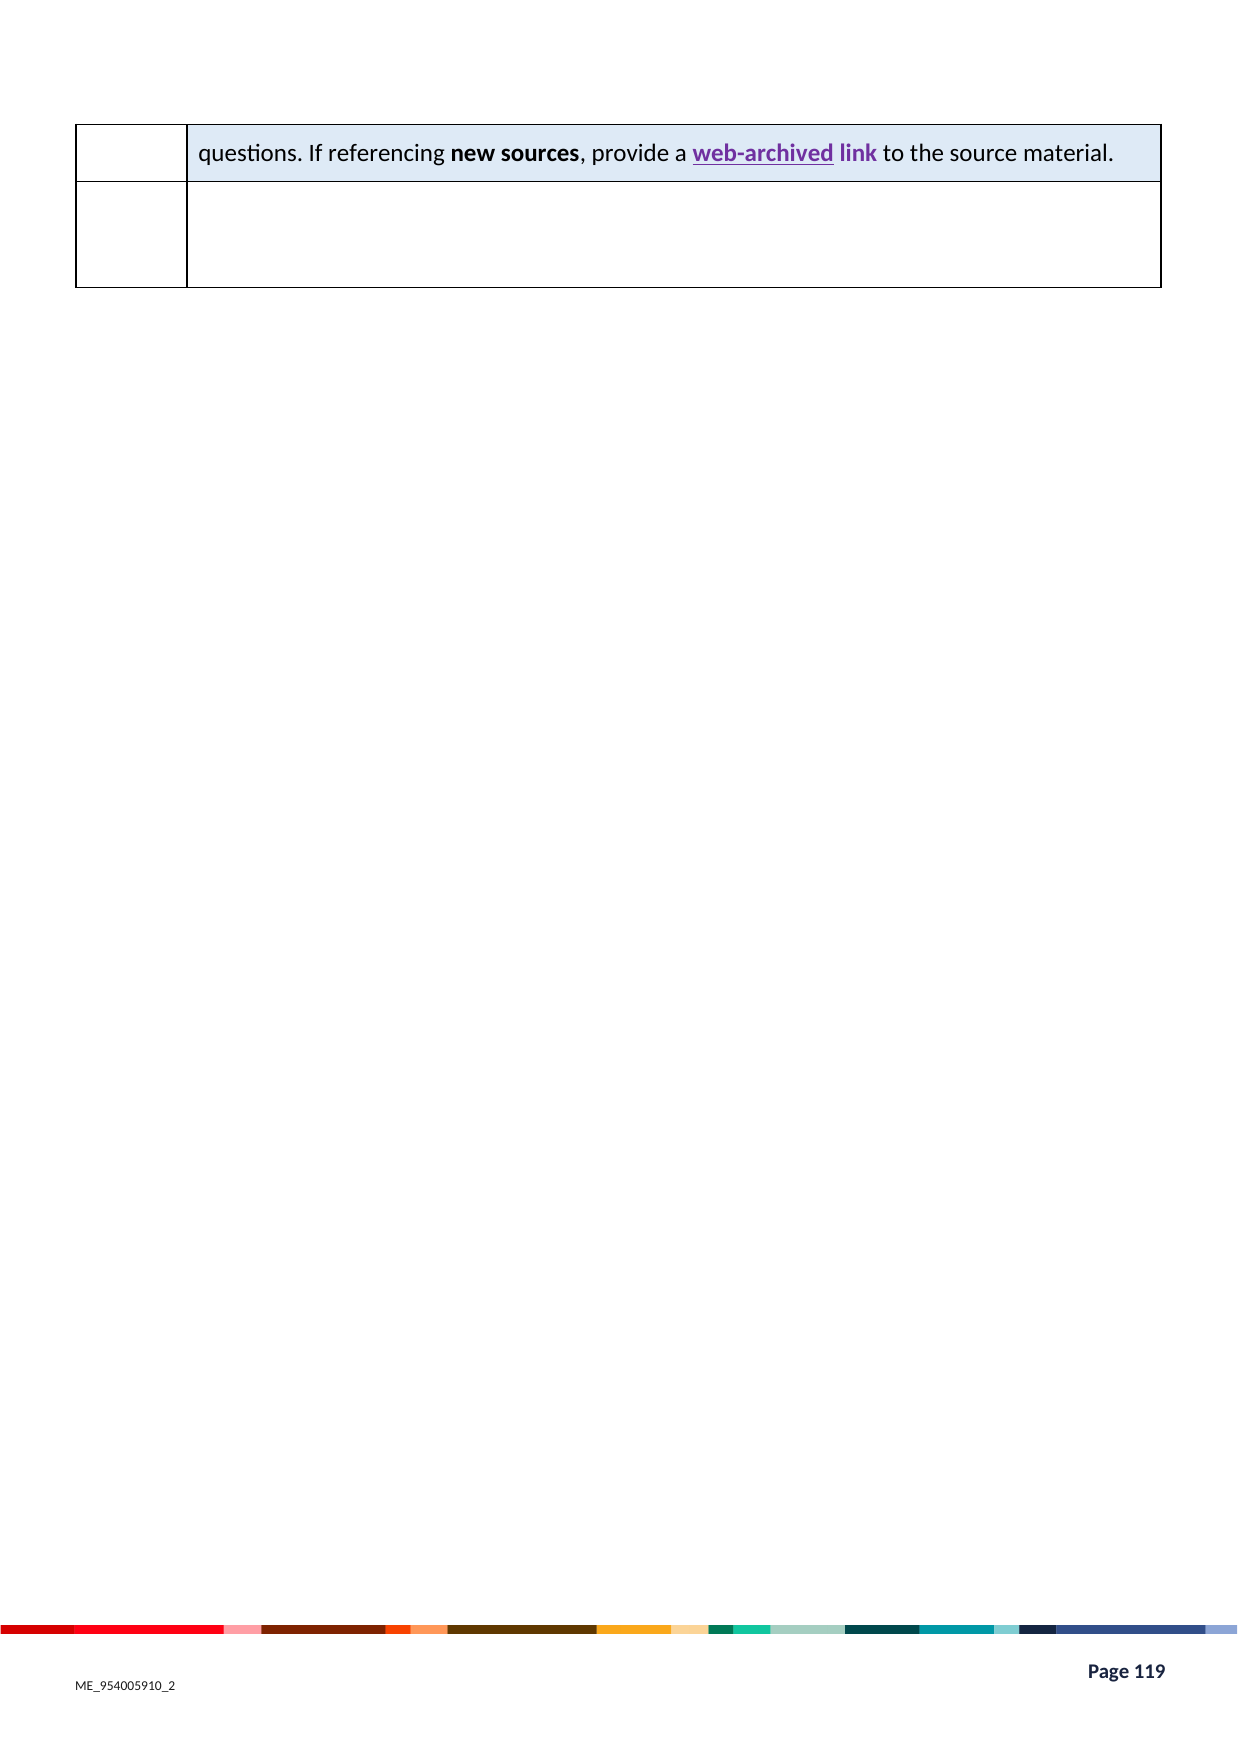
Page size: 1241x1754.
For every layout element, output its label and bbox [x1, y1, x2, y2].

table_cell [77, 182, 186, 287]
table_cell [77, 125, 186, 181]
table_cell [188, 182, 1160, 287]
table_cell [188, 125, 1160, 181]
picture [0, 1625, 1236, 1634]
